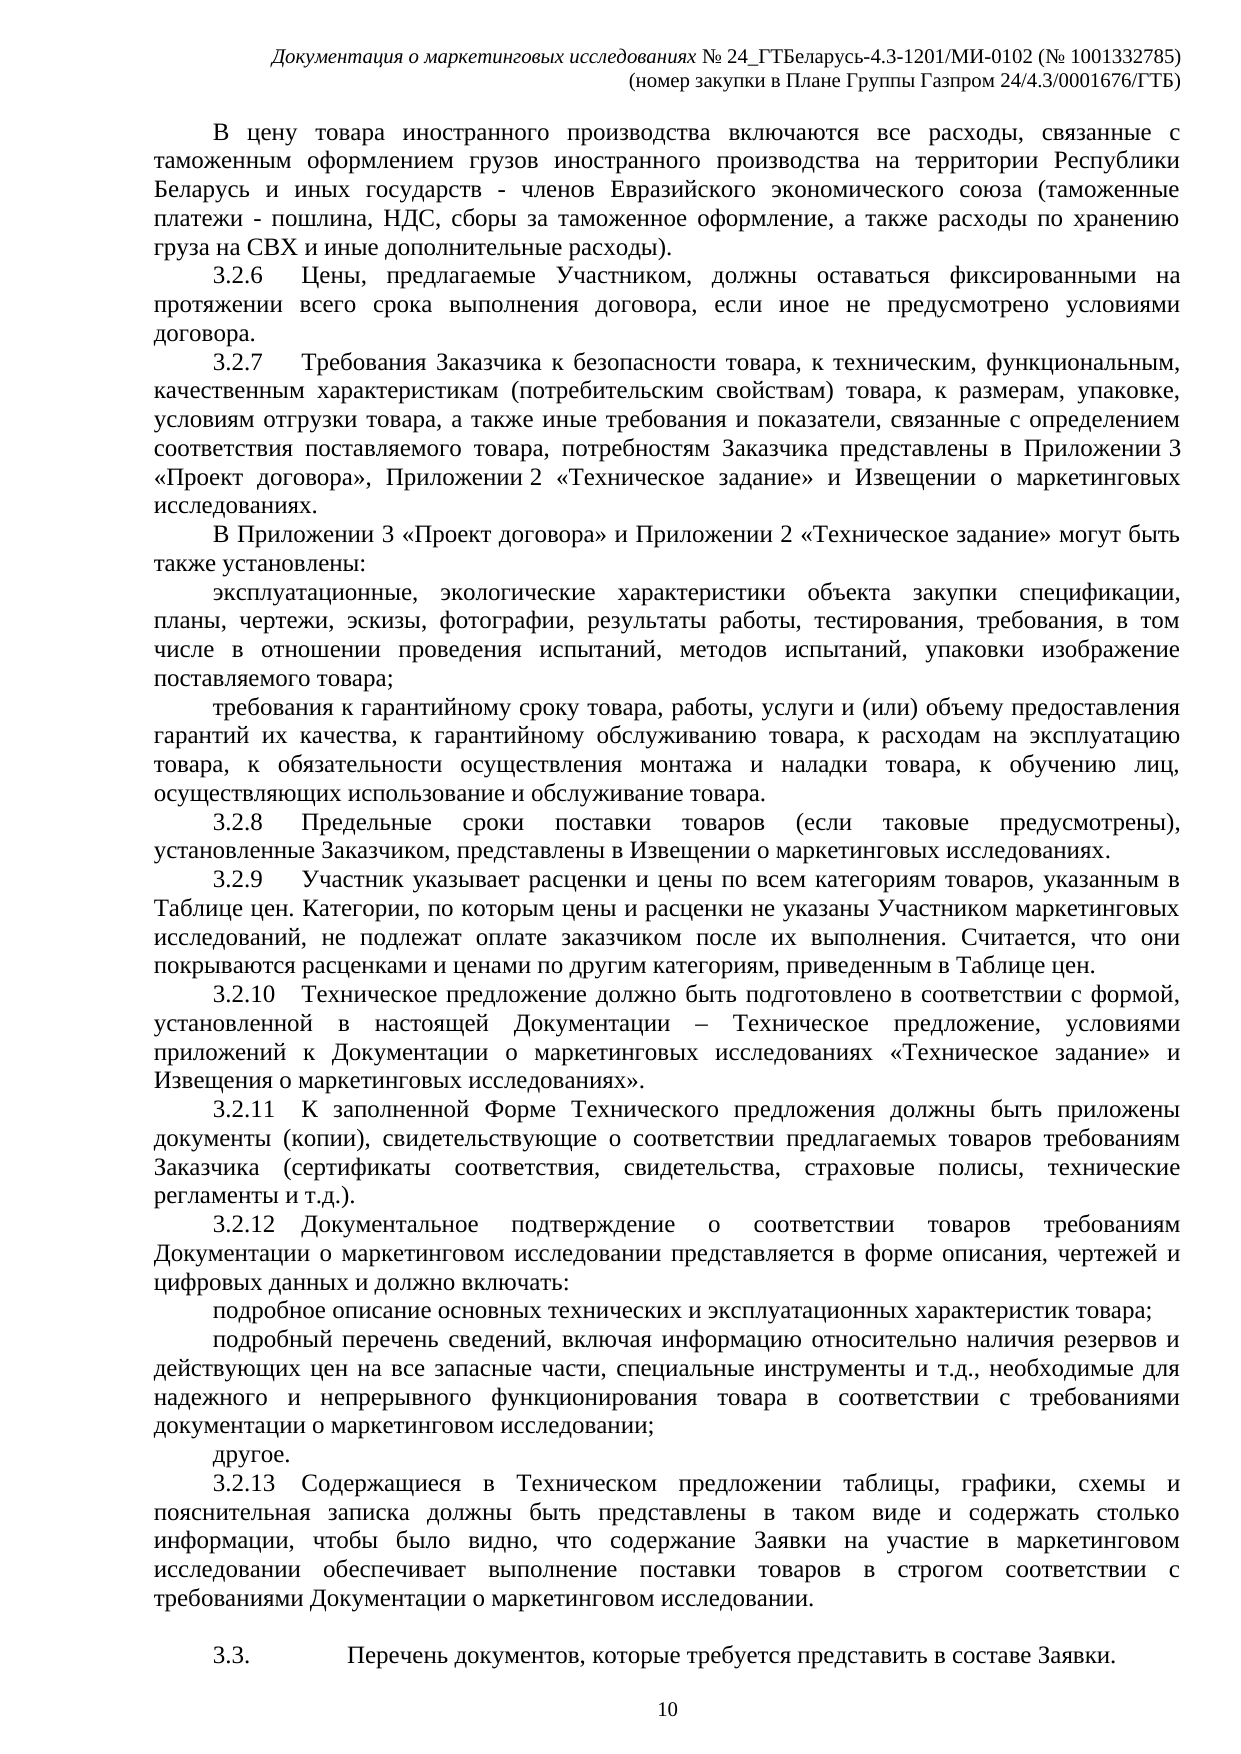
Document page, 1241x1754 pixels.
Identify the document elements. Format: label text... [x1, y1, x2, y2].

text В цену товара иностранного производства включаются все расходы, связанные с таможенным оформлением грузов иностранного производства на территории Республики Беларусь и иных государств - членов Евразийского экономического союза (таможенные платежи - пошлина, НДС, сборы за таможенное оформление, а также расходы по хранению груза на СВХ и иные дополнительные расходы). [153, 117, 1181, 260]
list Документальное подтверждение о соответствии товаров требованиям Документации о маркетинговом исследовании представляется в форме описания, чертежей и цифровых данных и должно включать: [153, 1209, 1181, 1295]
text другое. [153, 1439, 1181, 1468]
list Техническое предложение должно быть подготовлено в соответствии с формой, установленной в настоящей Документации – Техническое предложение, условиями приложений к Документации о маркетинговых исследованиях «Техническое задание» и Извещения о маркетинговых исследованиях». [153, 979, 1181, 1094]
list Содержащиеся в Техническом предложении таблицы, графики, схемы и пояснительная записка должны быть представлены в таком виде и содержать столько информации, чтобы было видно, что содержание Заявки на участие в маркетинговом исследовании обеспечивает выполнение поставки товаров в строгом соответствии с требованиями Документации о маркетинговом исследовании. [153, 1468, 1181, 1612]
text требования к гарантийному сроку товара, работы, услуги и (или) объему предоставления гарантий их качества, к гарантийному обслуживанию товара, к расходам на эксплуатацию товара, к обязательности осуществления монтажа и наладки товара, к обучению лиц, осуществляющих использование и обслуживание товара. [153, 692, 1181, 807]
text В Приложении 3 «Проект договора» и Приложении 2 «Техническое задание» могут быть также установлены: [153, 519, 1181, 577]
text подробное описание основных технических и эксплуатационных характеристик товара; [213, 1295, 1181, 1324]
text эксплуатационные, экологические характеристики объекта закупки спецификации, планы, чертежи, эскизы, фотографии, результаты работы, тестирования, требования, в том числе в отношении проведения испытаний, методов испытаний, упаковки изображение поставляемого товара; [153, 577, 1181, 692]
list Перечень документов, которые требуется представить в составе Заявки. [153, 1640, 1181, 1669]
text подробный перечень сведений, включая информацию относительно наличия резервов и действующих цен на все запасные части, специальные инструменты и т.д., необходимые для надежного и непрерывного функционирования товара в соответствии с требованиями документации о маркетинговом исследовании; [153, 1324, 1181, 1439]
list Требования Заказчика к безопасности товара, к техническим, функциональным, качественным характеристикам (потребительским свойствам) товара, к размерам, упаковке, условиям отгрузки товара, а также иные требования и показатели, связанные с определением соответствия поставляемого товара, потребностям Заказчика представлены в Приложении 3 «Проект договора», Приложении 2 «Техническое задание» и Извещении о маркетинговых исследованиях. [153, 347, 1181, 519]
list К заполненной Форме Технического предложения должны быть приложены документы (копии), свидетельствующие о соответствии предлагаемых товаров требованиям Заказчика (сертификаты соответствия, свидетельства, страховые полисы, технические регламенты и т.д.). [153, 1094, 1181, 1209]
list Участник указывает расценки и цены по всем категориям товаров, указанным в Таблице цен. Категории, по которым цены и расценки не указаны Участником маркетинговых исследований, не подлежат оплате заказчиком после их выполнения. Считается, что они покрываются расценками и ценами по другим категориям, приведенным в Таблице цен. [153, 864, 1181, 979]
list Цены, предлагаемые Участником, должны оставаться фиксированными на протяжении всего срока выполнения договора, если иное не предусмотрено условиями договора. [153, 260, 1181, 347]
list Предельные сроки поставки товаров (если таковые предусмотрены), установленные Заказчиком, представлены в Извещении о маркетинговых исследованиях. [153, 807, 1181, 864]
